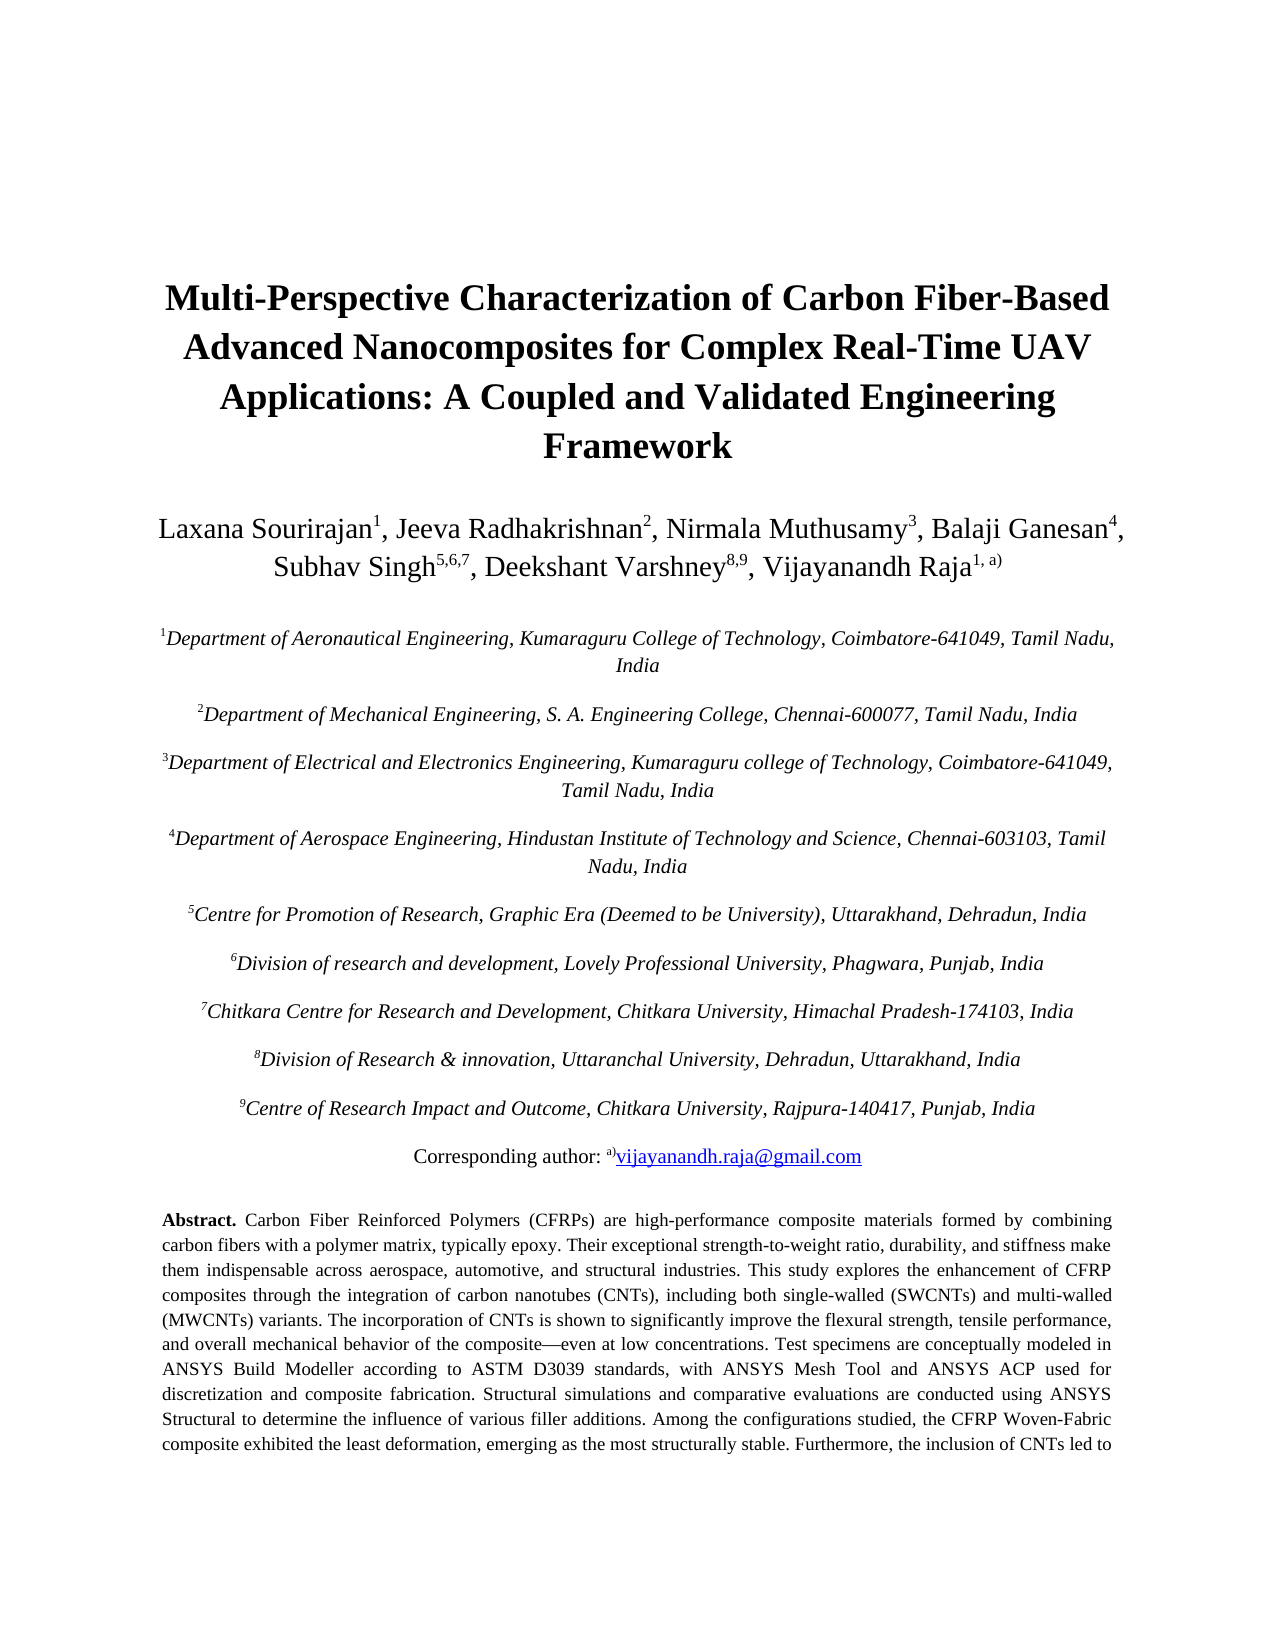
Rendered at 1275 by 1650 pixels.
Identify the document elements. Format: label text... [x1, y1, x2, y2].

text 5Centre for Promotion of Research, Graphic Era (Deemed to be University), Uttarakhand, Dehradun, India [150, 902, 1125, 926]
text 7Chitkara Centre for Research and Development, Chitkara University, Himachal Pradesh-174103, India [150, 999, 1125, 1023]
text 8Division of Research & innovation, Uttaranchal University, Dehradun, Uttarakhand, India [150, 1047, 1125, 1071]
text 2Department of Mechanical Engineering, S. A. Engineering College, Chennai-600077, Tamil Nadu, India [150, 701, 1125, 726]
text 9Centre of Research Impact and Outcome, Chitkara University, Rajpura-140417, Punjab, India [150, 1096, 1125, 1120]
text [162, 1209, 1113, 1454]
title Multi-Perspective Characterization of Carbon Fiber-Based Advanced Nanocomposites for Complex Real-Time UAV Applications: A Coupled and Validated Engineering Framework [150, 275, 1125, 467]
text Corresponding author: a)vijayanandh.raja@gmail.com [150, 1144, 1125, 1168]
text 4Department of Aerospace Engineering, Hindustan Institute of Technology and Science, Chennai-603103, Tamil Nadu, India [150, 826, 1125, 878]
text 6Division of research and development, Lovely Professional University, Phagwara, Punjab, India [150, 950, 1125, 974]
text 1Department of Aeronautical Engineering, Kumaraguru College of Technology, Coimbatore-641049, Tamil Nadu, India [150, 625, 1125, 677]
text Laxana Sourirajan1, Jeeva Radhakrishnan2, Nirmala Muthusamy3, Balaji Ganesan4, Subhav Singh5,6,7, Deekshant Varshney8,9, Vijayanandh Raja1, a) [150, 511, 1125, 583]
text 3Department of Electrical and Electronics Engineering, Kumaraguru college of Technology, Coimbatore-641049, Tamil Nadu, India [150, 750, 1125, 802]
